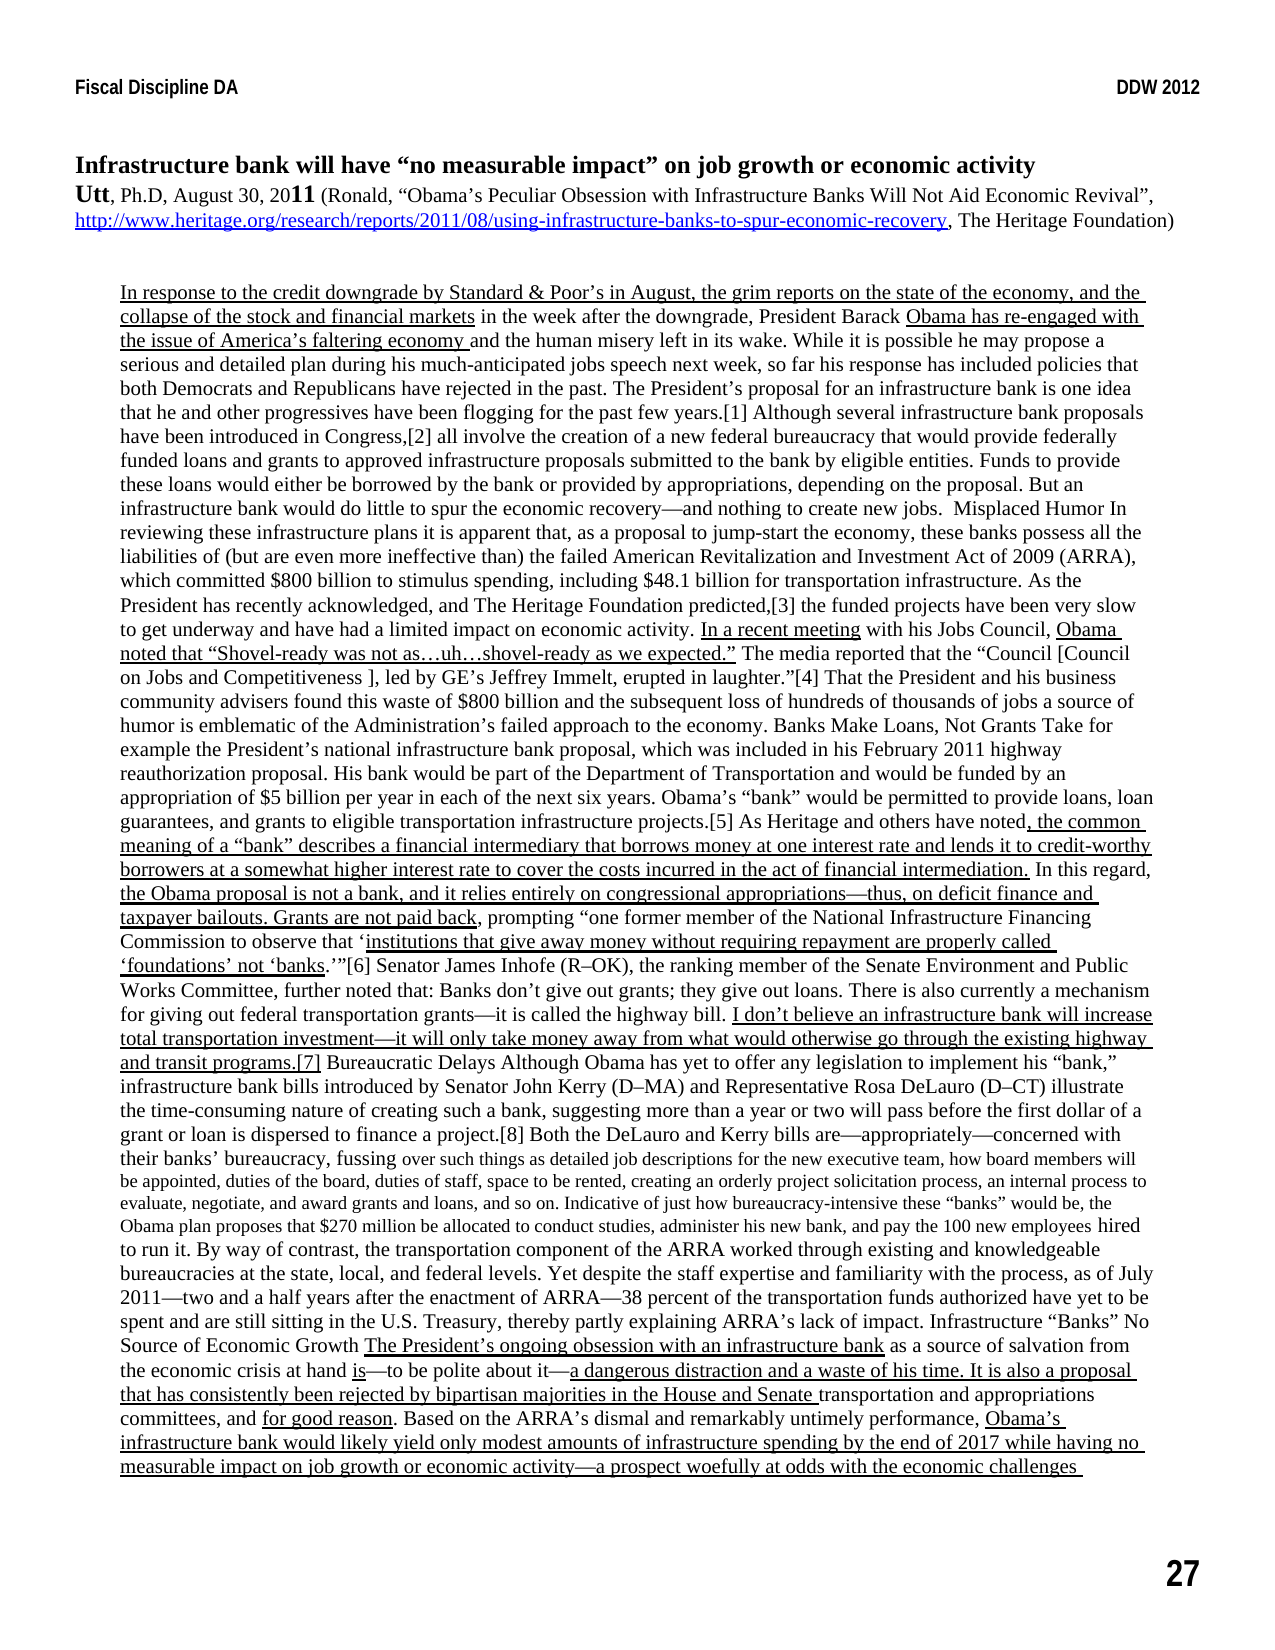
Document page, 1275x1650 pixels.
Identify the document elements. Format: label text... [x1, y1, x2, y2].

text http://www.heritage.org/research/reports/2011/08/using-infrastructure-banks-to-spur-economic-recovery, The Heritage Foundation) [75, 207, 1200, 232]
text Utt, Ph.D, August 30, 2011 (Ronald, “Obama’s Peculiar Obsession with Infrastructure Banks Will Not Aid Economic Revival”, [75, 179, 1200, 207]
text Infrastructure bank will have “no measurable impact” on job growth or economic activity [75, 150, 1200, 179]
